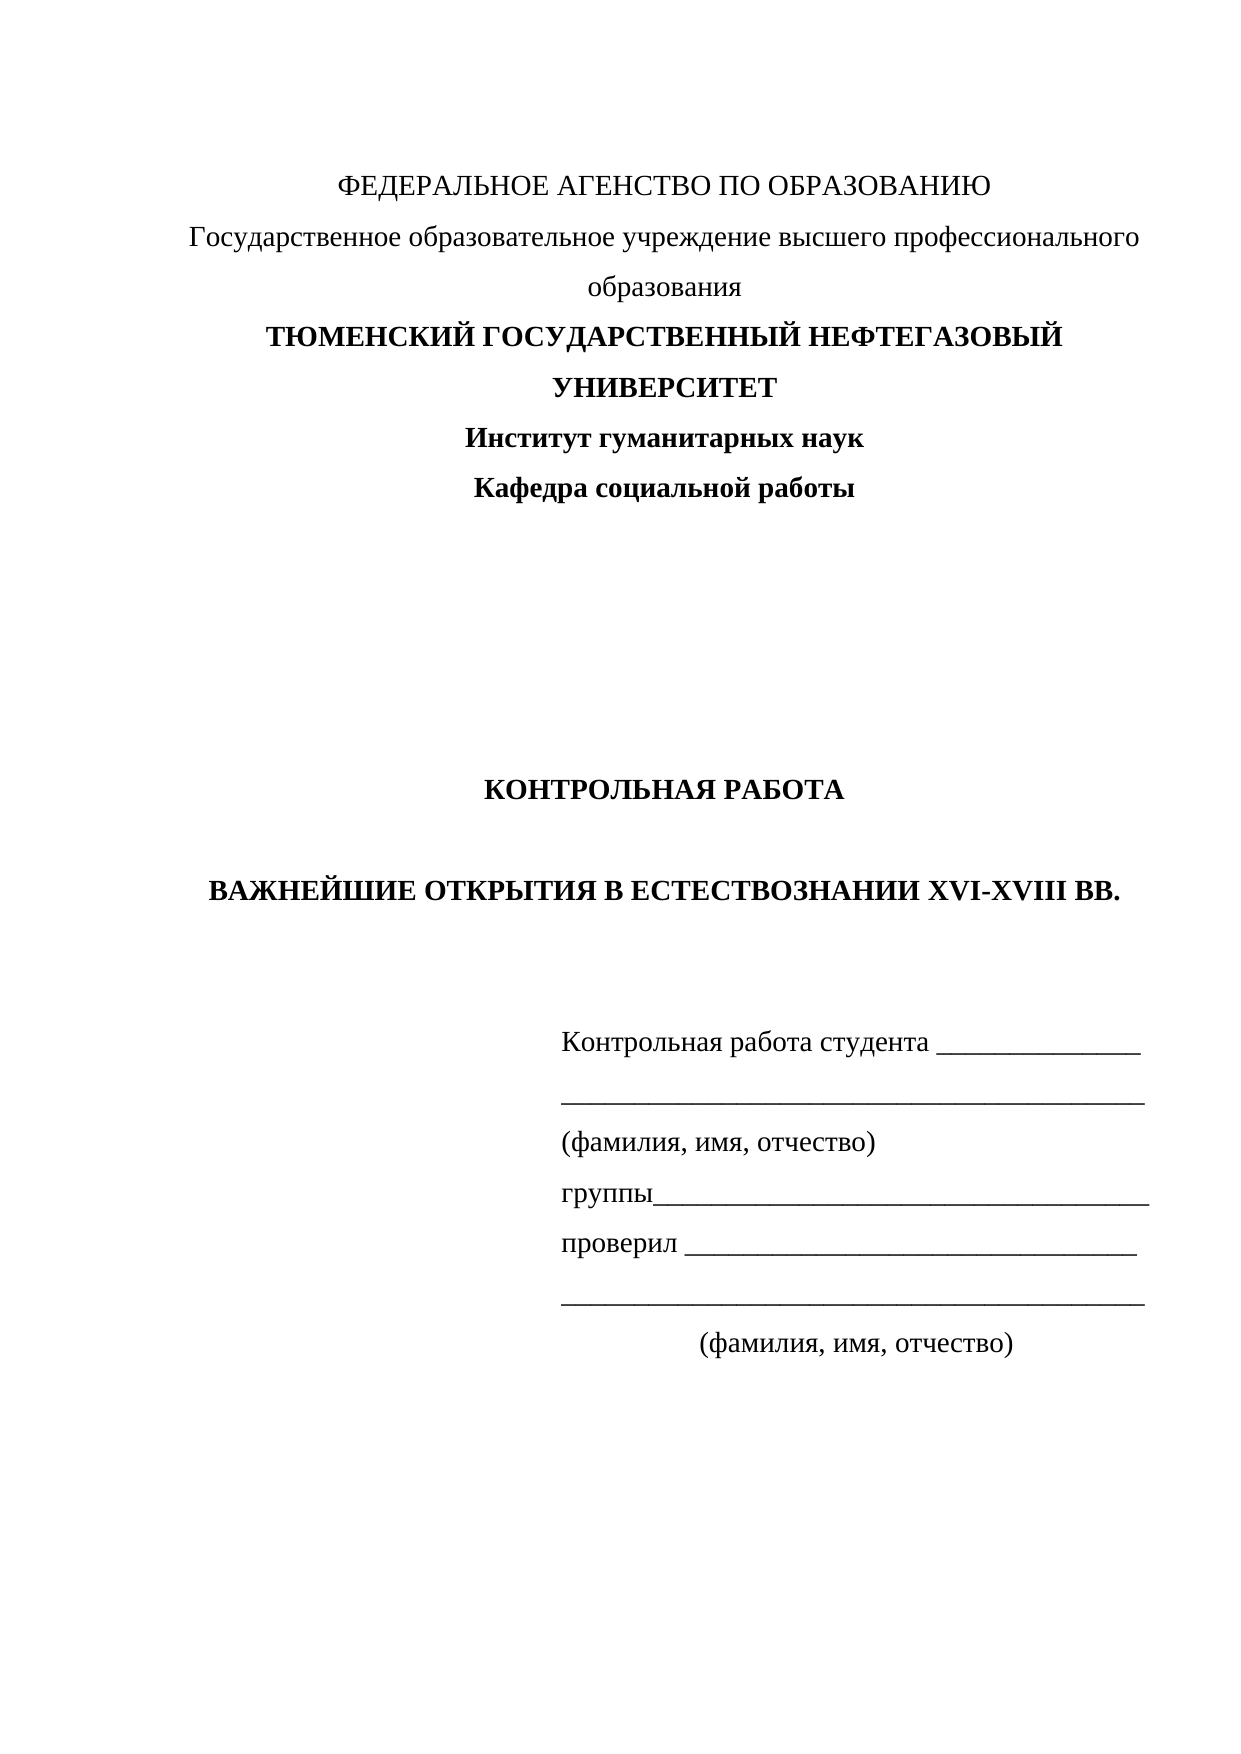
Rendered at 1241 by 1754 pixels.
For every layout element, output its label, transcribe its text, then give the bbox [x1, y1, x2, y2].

text Институт гуманитарных наук [177, 420, 1152, 453]
text ФЕДЕРАЛЬНОЕ АГЕНСТВО ПО ОБРАЗОВАНИЮ [177, 168, 1152, 202]
text проверил _______________________________ [561, 1225, 1152, 1258]
text КОНТРОЛЬНАЯ РАБОТА [177, 772, 1152, 806]
text ВАЖНЕЙШИЕ ОТКРЫТИЯ В ЕСТЕСТВОЗНАНИИ XVI-XVIII ВВ. [177, 873, 1152, 906]
text (фамилия, имя, отчество) [561, 1326, 1152, 1359]
text Государственное образовательное учреждение высшего профессионального образования [177, 219, 1152, 303]
text Кафедра социальной работы [177, 470, 1152, 504]
text Контрольная работа студента ______________ [561, 1024, 1152, 1057]
text (фамилия, имя, отчество) [561, 1124, 1152, 1158]
text ТЮМЕНСКИЙ ГОСУДАРСТВЕННЫЙ НЕФТЕГАЗОВЫЙ УНИВЕРСИТЕТ [177, 319, 1152, 403]
text ________________________________________ [561, 1275, 1152, 1309]
text группы__________________________________ [561, 1175, 1152, 1208]
text ________________________________________ [561, 1074, 1152, 1108]
